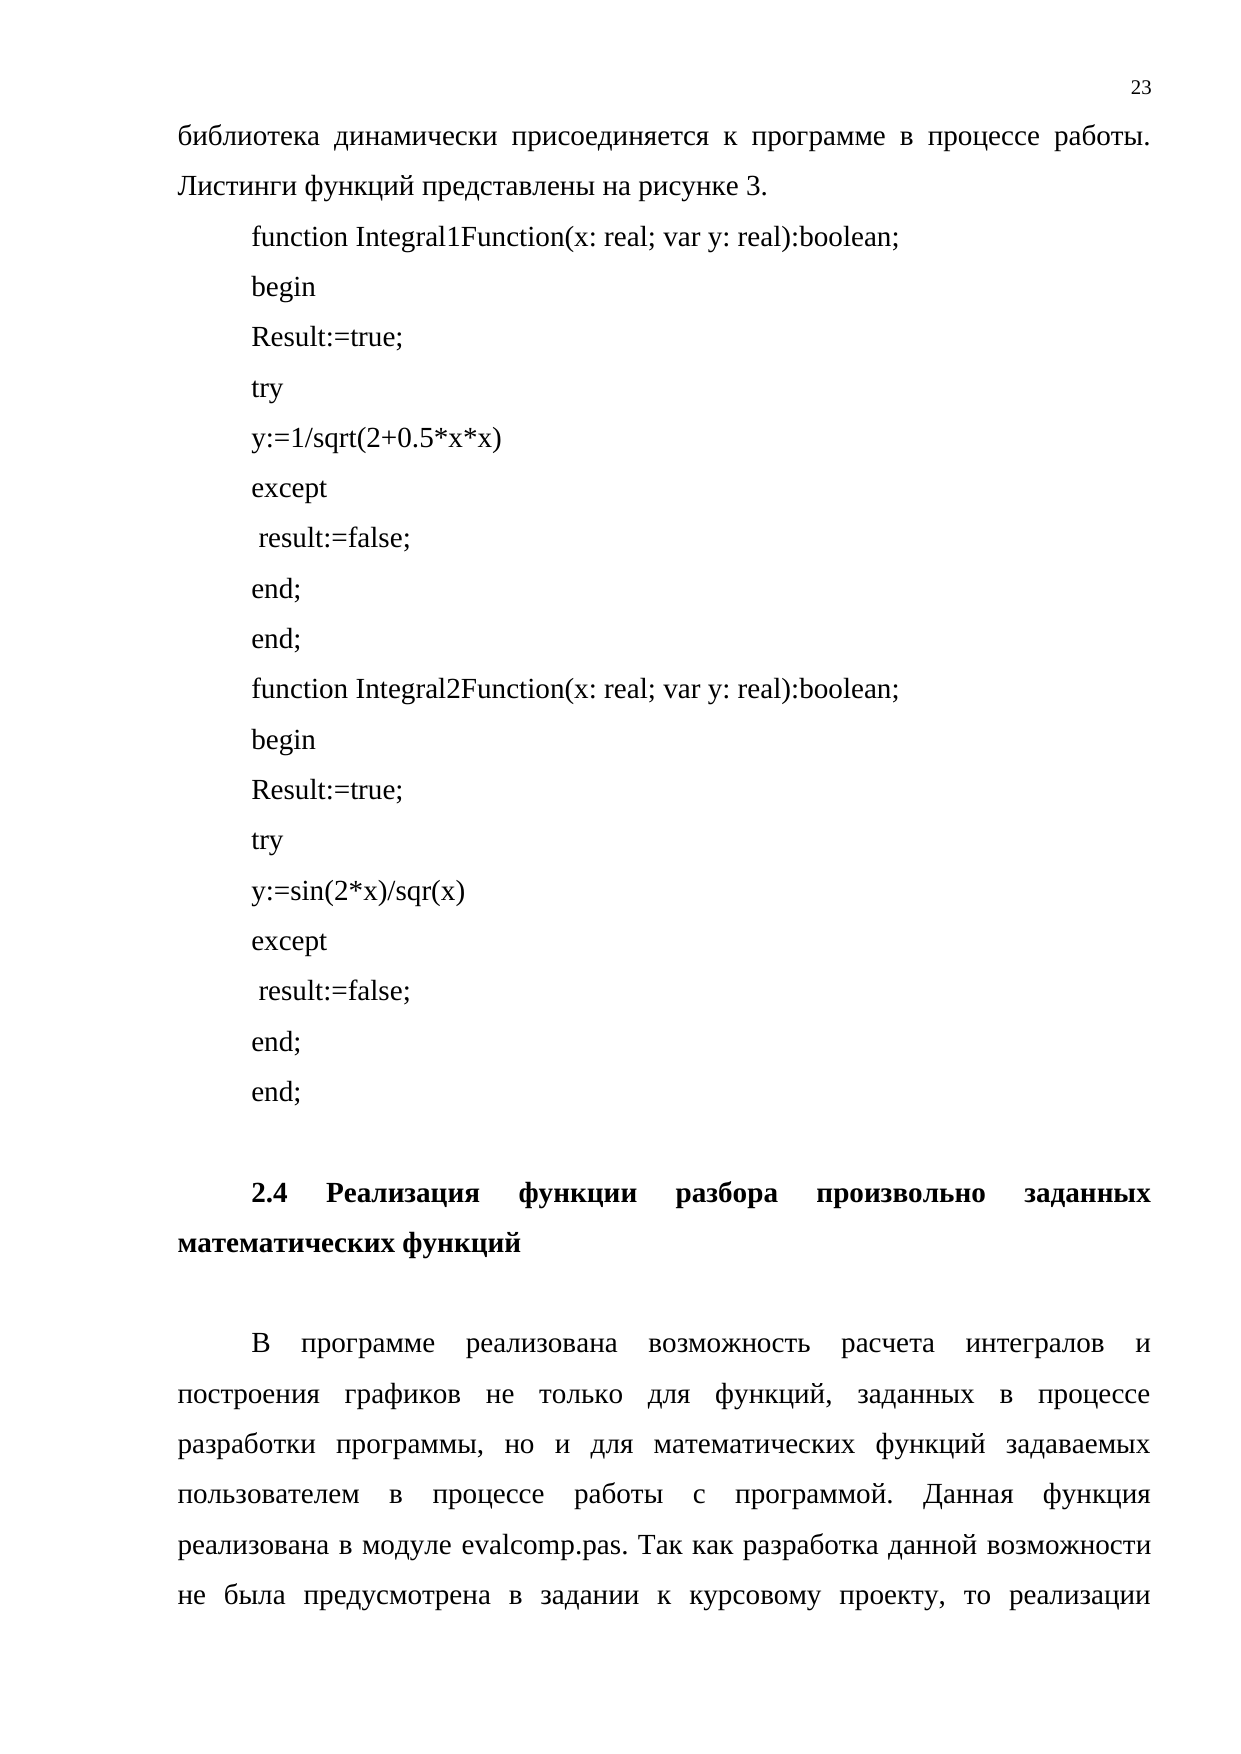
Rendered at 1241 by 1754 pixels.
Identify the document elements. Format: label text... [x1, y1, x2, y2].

text Result:=true; [177, 319, 1152, 353]
text function Integral1Function(x: real; var y: real):boolean; [177, 219, 1152, 252]
text result:=false; [177, 521, 1152, 554]
text y:=1/sqrt(2+0.5*x*x) [177, 420, 1152, 453]
text try [177, 370, 1152, 403]
text except [177, 470, 1152, 504]
text y:=sin(2*x)/sqr(x) [177, 873, 1152, 906]
text end; [177, 621, 1152, 655]
text 2.4 Реализация функции разбора произвольно заданных математических функций [177, 1175, 1152, 1258]
text function Integral2Function(x: real; var y: real):boolean; [177, 672, 1152, 705]
text begin [177, 722, 1152, 755]
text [177, 1326, 1152, 1611]
text end; [177, 1074, 1152, 1108]
text try [177, 822, 1152, 856]
text end; [177, 571, 1152, 604]
text except [177, 923, 1152, 957]
text Result:=true; [177, 772, 1152, 806]
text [177, 118, 1152, 202]
text end; [177, 1024, 1152, 1057]
text result:=false; [177, 973, 1152, 1007]
text begin [177, 269, 1152, 303]
